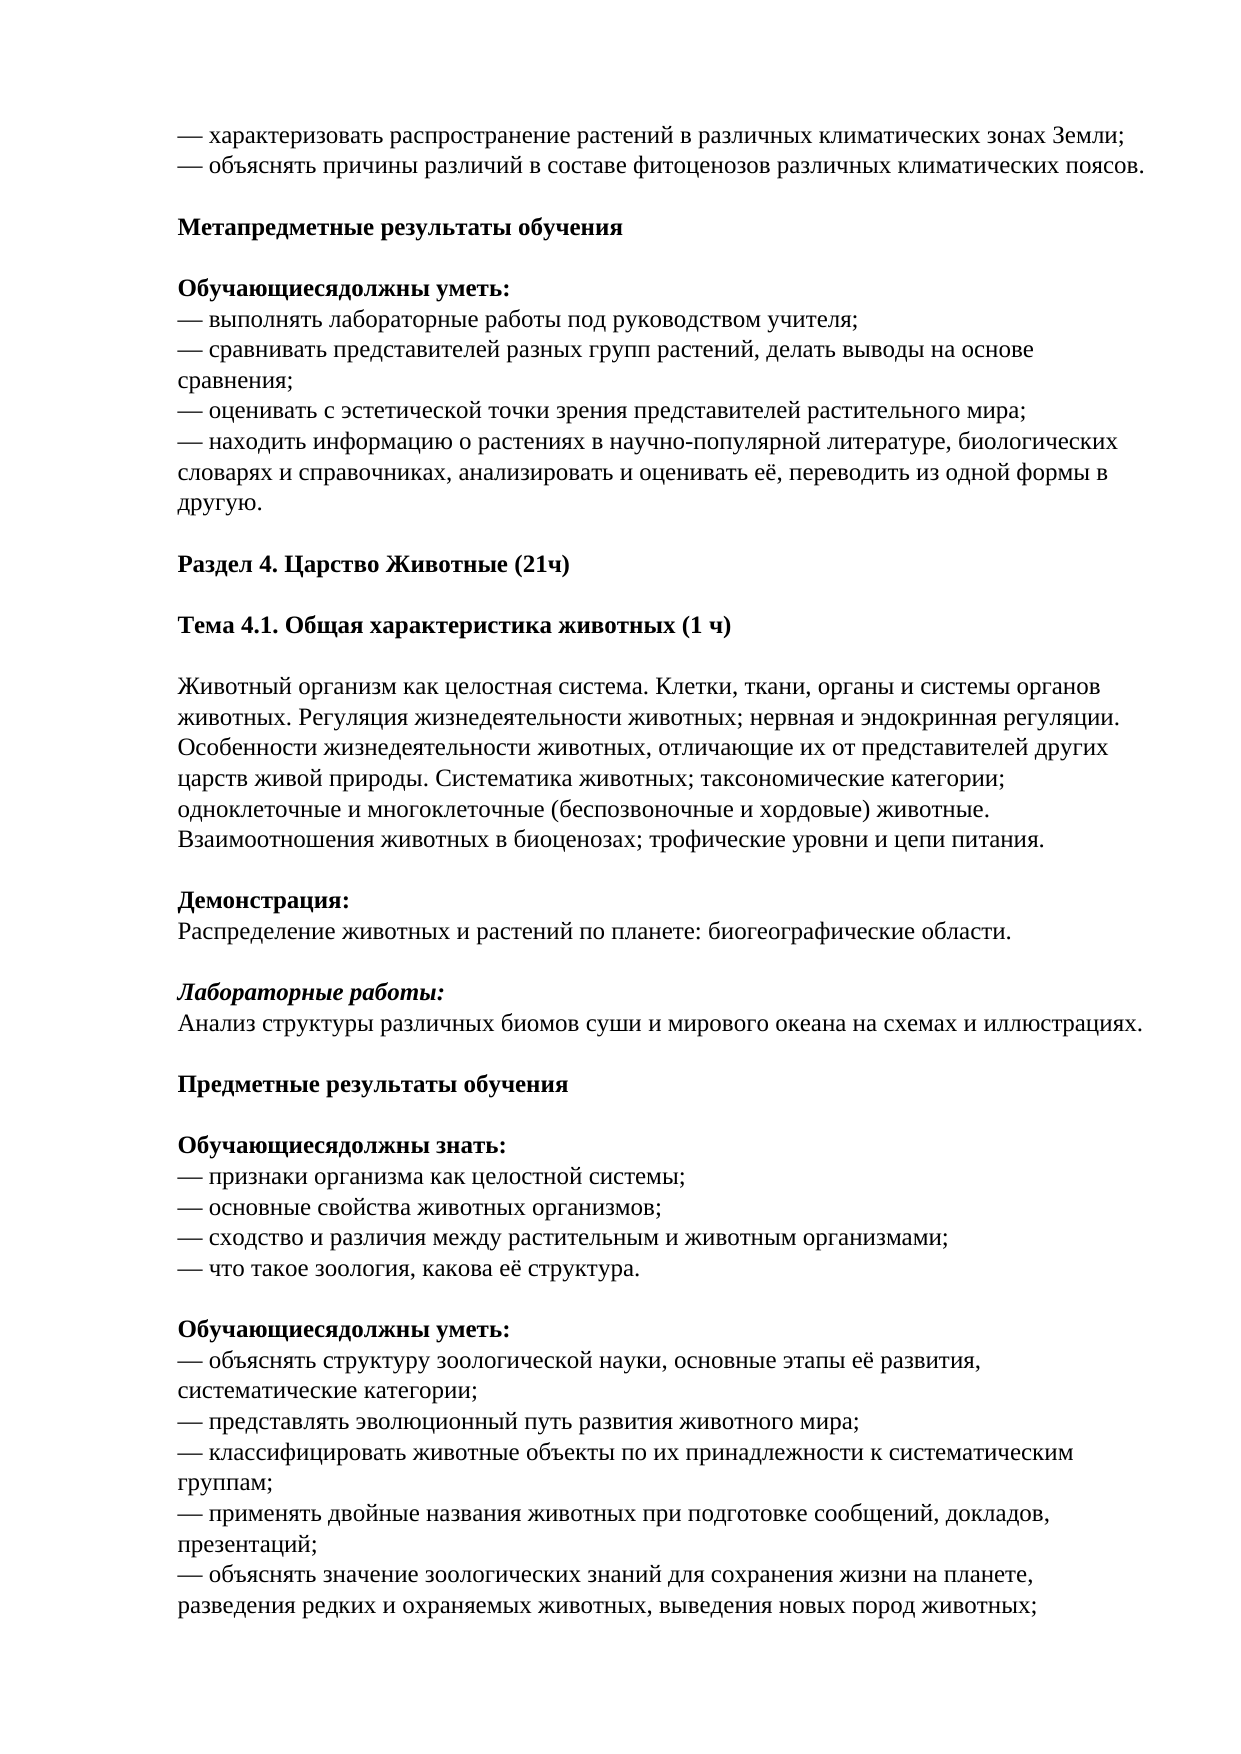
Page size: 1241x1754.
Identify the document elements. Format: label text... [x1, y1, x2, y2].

text — находить информацию о растениях в научно-популярной литературе, биологических словарях и справочниках, анализировать и оценивать её, переводить из одной формы в другую. [177, 424, 1152, 516]
text — объяснять причины различий в составе фитоценозов различных климатических поясов. [177, 149, 1152, 179]
text — основные свойства животных организмов; [177, 1190, 1152, 1221]
text Обучающиесядолжны знать: [177, 1129, 1152, 1159]
text — представлять эволюционный путь развития животного мира; [177, 1404, 1152, 1435]
text — сходство и различия между растительным и животным организмами; [177, 1221, 1152, 1251]
text — сравнивать представителей разных групп растений, делать выводы на основе сравнения; [177, 332, 1152, 394]
text Раздел 4. Царство Животные (21ч) [177, 547, 1152, 577]
text Обучающиесядолжны уметь: [177, 1312, 1152, 1343]
text Демонстрация: [177, 884, 1152, 914]
text Тема 4.1. Общая характеристика животных (1 ч) [177, 608, 1152, 639]
text Анализ структуры различных биомов суши и мирового океана на схемах и иллюстрациях. [177, 1006, 1152, 1037]
text — классифицировать животные объекты по их принадлежности к систематическим группам; [177, 1435, 1152, 1496]
text Метапредметные результаты обучения [177, 210, 1152, 241]
text — выполнять лабораторные работы под руководством учителя; [177, 302, 1152, 332]
text — характеризовать распространение растений в различных климатических зонах Земли; [177, 118, 1152, 149]
text — признаки организма как целостной системы; [177, 1159, 1152, 1190]
text — оценивать с эстетической точки зрения представителей растительного мира; [177, 394, 1152, 424]
text — объяснять структуру зоологической науки, основные этапы её развития, систематические категории; [177, 1343, 1152, 1404]
text — объяснять значение зоологических знаний для сохранения жизни на планете, разведения редких и охраняемых животных, выведения новых пород животных; [177, 1557, 1152, 1619]
text Лабораторные работы: [177, 976, 1152, 1006]
text Обучающиесядолжны уметь: [177, 271, 1152, 302]
text Животный организм как целостная система. Клетки, ткани, органы и системы органов животных. Регуляция жизнедеятельности животных; нервная и эндокринная регуляции. Особенности жизнедеятельности животных, отличающие их от представителей других царств живой природы. Систематика животных; таксономические категории; одноклеточные и многоклеточные (беспозвоночные и хордовые) животные. Взаимоотношения животных в биоценозах; трофические уровни и цепи питания. [177, 669, 1152, 853]
text — применять двойные названия животных при подготовке сообщений, докладов, презентаций; [177, 1496, 1152, 1557]
text — что такое зоология, какова её структура. [177, 1251, 1152, 1282]
text Распределение животных и растений по планете: биогеографические области. [177, 914, 1152, 945]
text Предметные результаты обучения [177, 1067, 1152, 1098]
